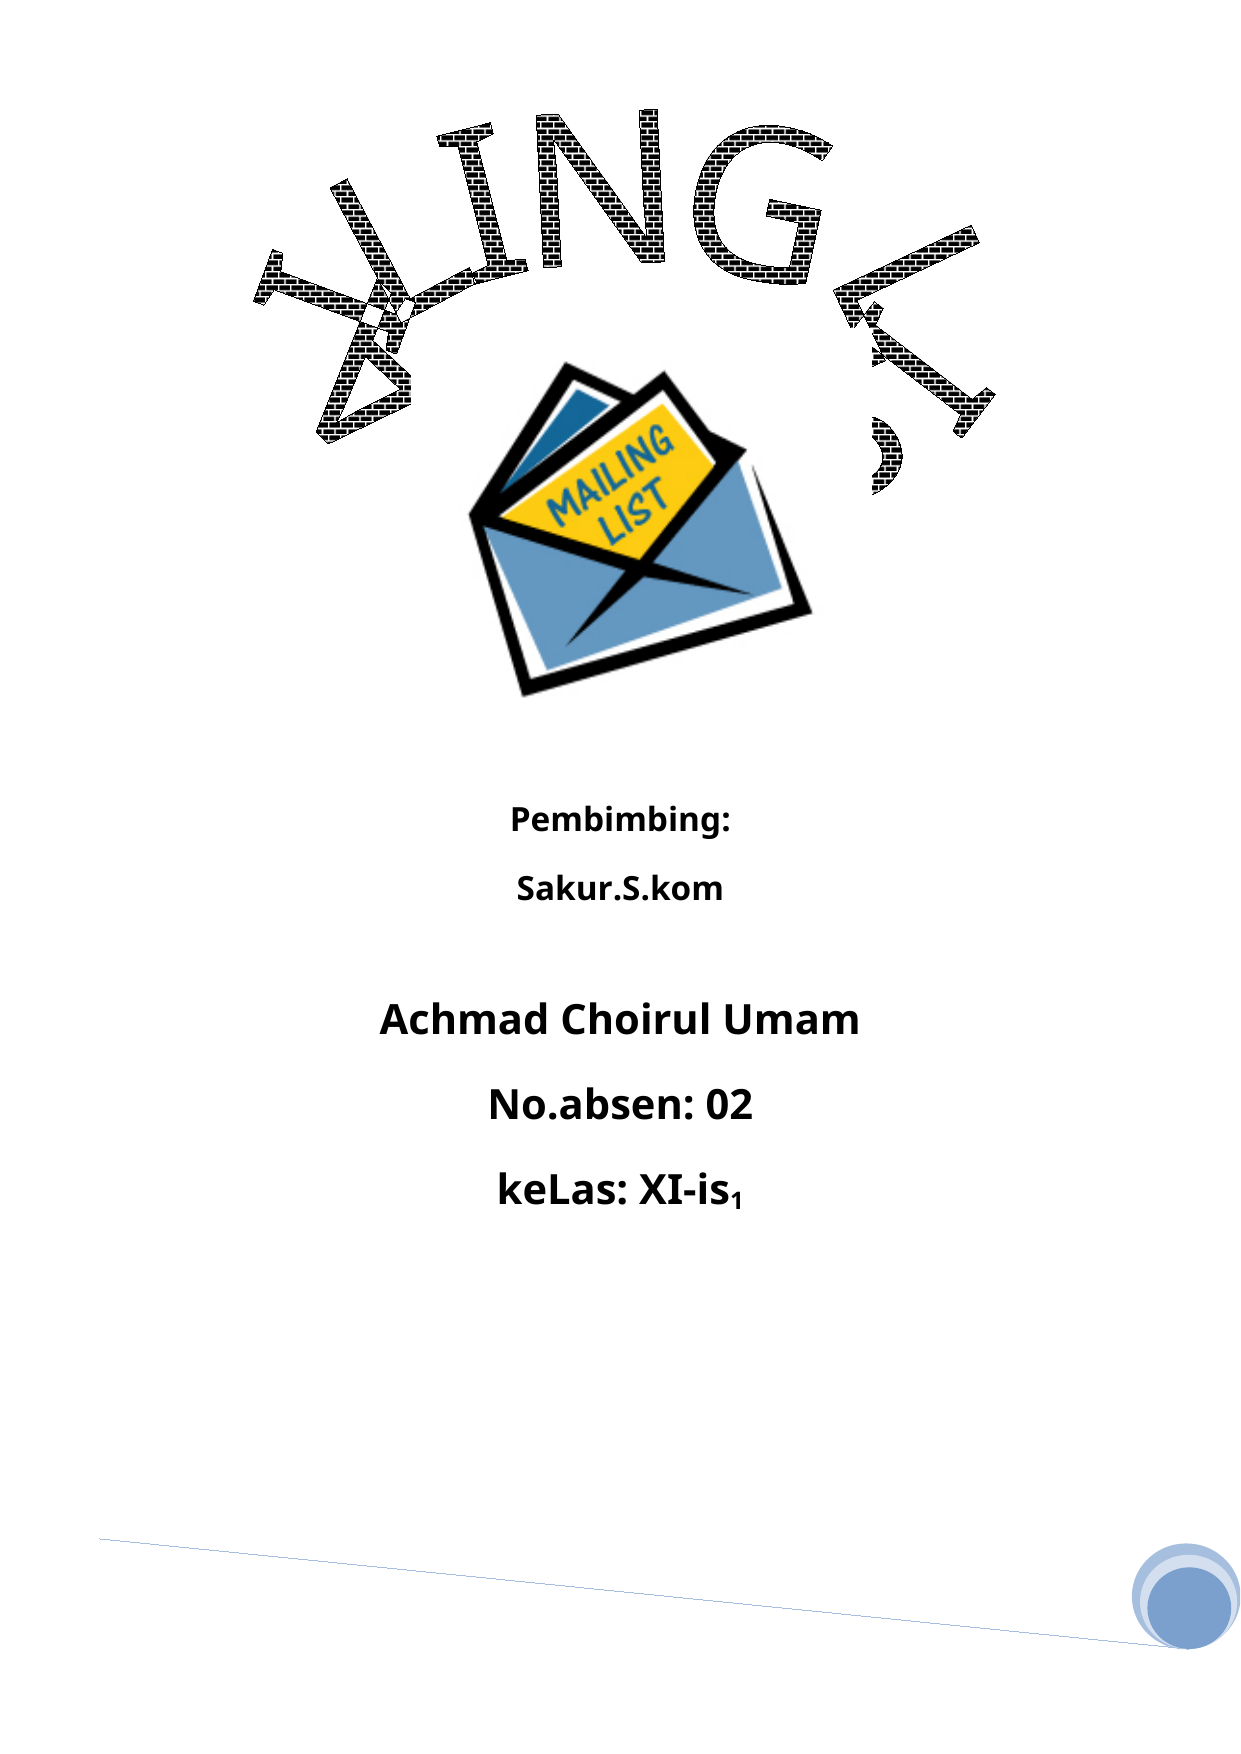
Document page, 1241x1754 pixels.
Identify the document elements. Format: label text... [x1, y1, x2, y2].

picture [253, 249, 366, 321]
text Pembimbing: [150, 796, 1090, 842]
text keLas: XI-is1 [150, 1160, 1090, 1217]
picture [537, 109, 665, 267]
picture [377, 310, 408, 353]
text No.absen: 02 [150, 1075, 1090, 1132]
picture [316, 225, 996, 732]
picture [331, 122, 528, 317]
text Achmad Choirul Umam [150, 990, 1090, 1047]
picture [693, 125, 832, 284]
text Sakur.S.kom [150, 864, 1090, 910]
